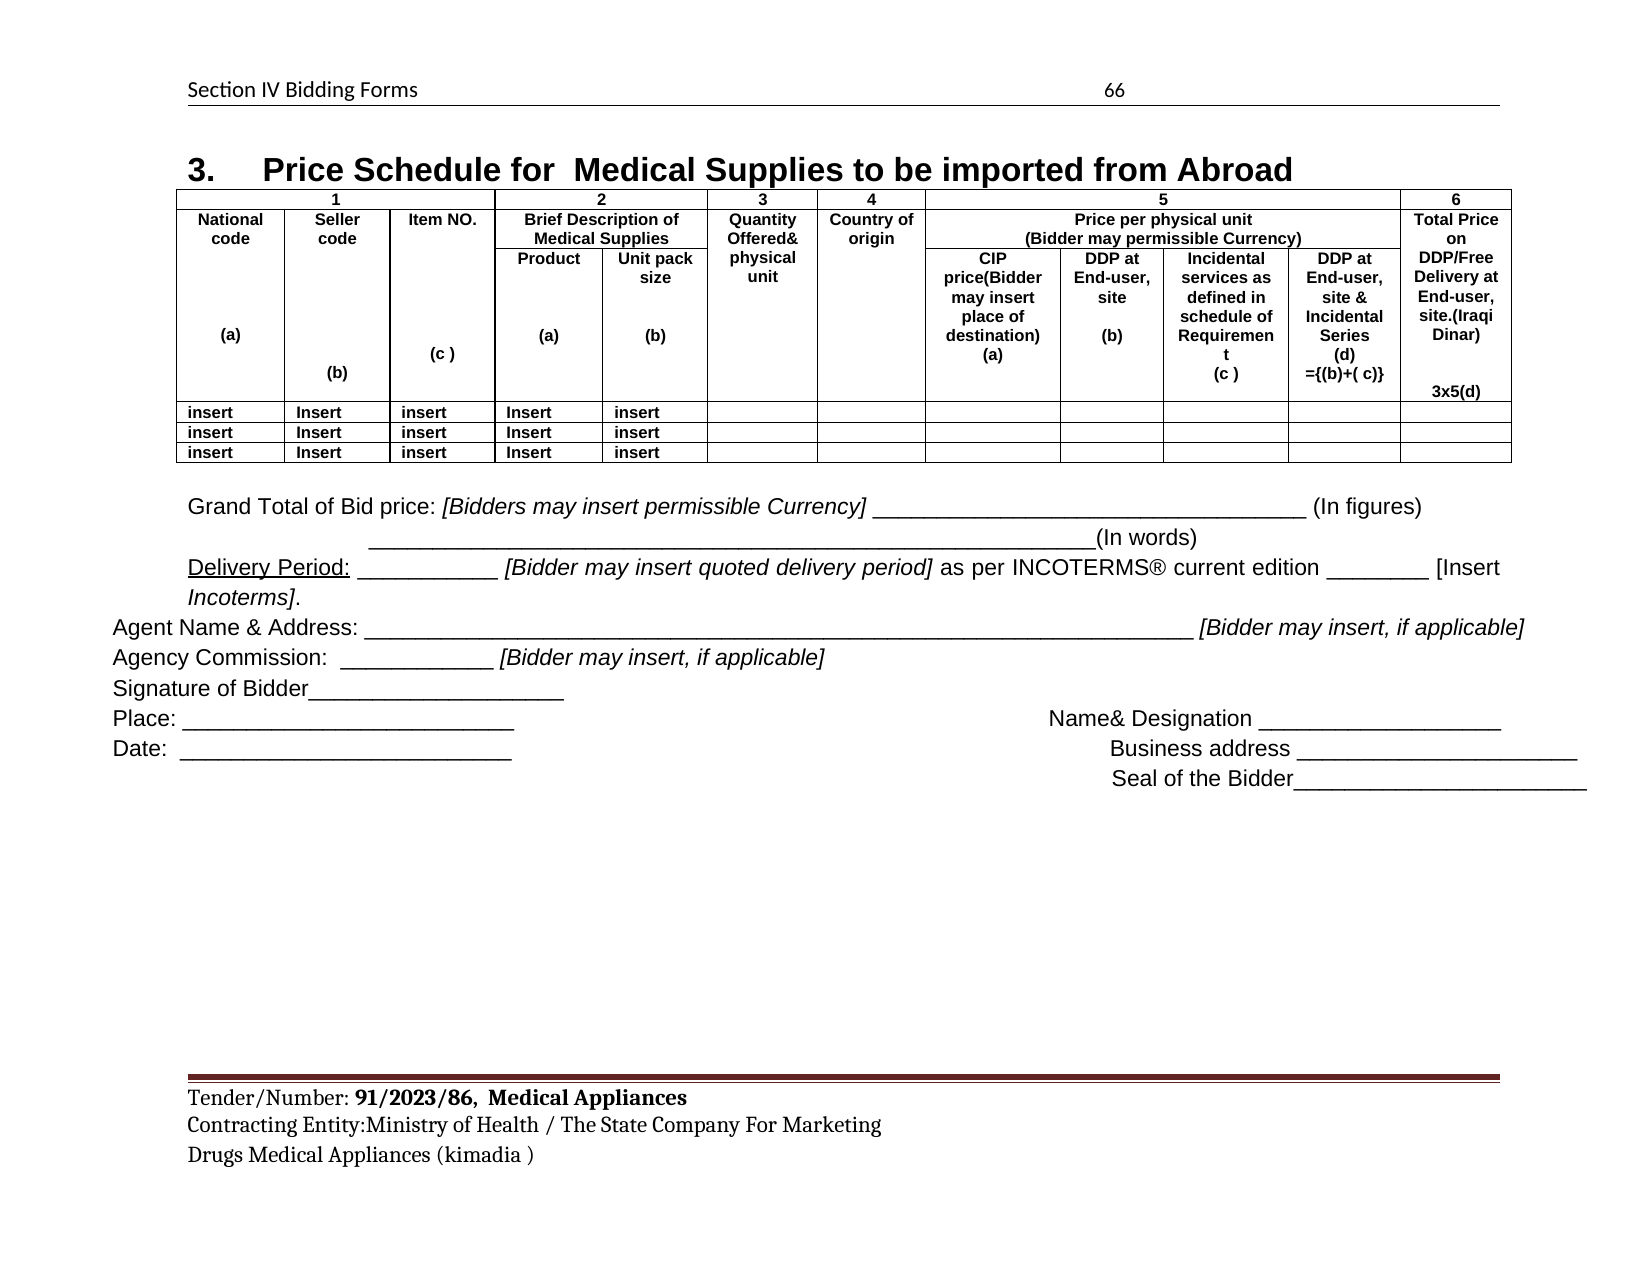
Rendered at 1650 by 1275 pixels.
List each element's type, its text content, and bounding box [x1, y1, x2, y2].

table_cell [1061, 423, 1163, 442]
table_cell [1164, 402, 1288, 422]
text Seal of the Bidder_______________________ [112, 765, 1594, 791]
table_cell [1289, 423, 1400, 442]
table_cell insert [391, 402, 494, 422]
table_cell DDP at End-user, site & Incidental Series (d) ={(b)+( c)} [1289, 249, 1400, 401]
table_cell [708, 423, 817, 442]
table_cell [1289, 443, 1400, 462]
table_cell National code (a) [177, 210, 284, 401]
table_cell insert [177, 443, 284, 462]
table_cell Quantity Offered& physical unit [708, 210, 817, 401]
table_cell CIP price(Bidder may insert place of destination) (a) [926, 249, 1060, 401]
table_cell Insert [285, 443, 389, 462]
table_cell [818, 423, 925, 442]
table_header 3 [708, 190, 817, 209]
table_cell [1164, 423, 1288, 442]
text Place: __________________________ Name& Designation ___________________ [112, 705, 1594, 731]
text Agency Commission: ____________ [Bidder may insert, if applicable] [112, 644, 1594, 671]
table_cell insert [177, 402, 284, 422]
text _________________________________________________________(In words) [187, 523, 1500, 550]
table_cell [1401, 423, 1511, 442]
table_cell Total Price on DDP/Free Delivery at End-user, site.(Iraqi Dinar) 3x5(d) [1401, 210, 1511, 401]
table_cell [1401, 402, 1511, 422]
table_cell Unit pack size (b) [603, 249, 707, 401]
table_cell Product (a) [496, 249, 602, 401]
table_cell insert [603, 423, 707, 442]
table_header 5 [926, 190, 1400, 209]
table_cell insert [177, 423, 284, 442]
table_cell [818, 402, 925, 422]
table_cell Insert [496, 423, 602, 442]
table_cell Seller code (b) [285, 210, 389, 401]
table_header 4 [818, 190, 925, 209]
table_cell Country of origin [818, 210, 925, 401]
table_cell Insert [285, 423, 389, 442]
text Delivery Period: ___________ [Bidder may insert quoted delivery period] as per INCOTERMS® current edition ________ [Insert Incoterms]. [187, 554, 1500, 610]
subtitle 3. Price Schedule for Medical Supplies to be imported from Abroad [187, 150, 1500, 188]
table_cell [1289, 402, 1400, 422]
table_cell Price per physical unit (Bidder may permissible Currency) [926, 210, 1400, 248]
table_cell Insert [496, 402, 602, 422]
table_cell [1164, 443, 1288, 462]
table_cell insert [603, 443, 707, 462]
table_cell insert [603, 402, 707, 422]
table_header 6 [1401, 190, 1511, 209]
table_cell [1061, 402, 1163, 422]
text Signature of Bidder____________________ [112, 674, 1500, 701]
table_cell [1061, 443, 1163, 462]
table_cell Insert [496, 443, 602, 462]
table_cell insert [391, 443, 494, 462]
table_cell [926, 443, 1060, 462]
table_cell Insert [285, 402, 389, 422]
table_cell Incidental services as defined in schedule of Requirement (c ) [1164, 249, 1288, 401]
text Agent Name & Address: _________________________________________________________________ [Bidder may insert, if applicable] [112, 614, 1594, 640]
table_cell [708, 402, 817, 422]
table_cell Item NO. (c ) [391, 210, 494, 401]
table_cell [818, 443, 925, 462]
text Grand Total of Bid price: [Bidders may insert permissible Currency] __________________________________ (In figures) [187, 493, 1500, 519]
table_header 1 [177, 190, 494, 209]
table_cell Brief Description of Medical Supplies [496, 210, 707, 248]
text Date: __________________________ Business address ______________________ [112, 735, 1594, 761]
table_header 2 [496, 190, 707, 209]
table_cell [926, 423, 1060, 442]
table_cell [926, 402, 1060, 422]
table_cell insert [391, 423, 494, 442]
table_cell [708, 443, 817, 462]
table_cell DDP at End-user, site (b) [1061, 249, 1163, 401]
table_cell [1401, 443, 1511, 462]
